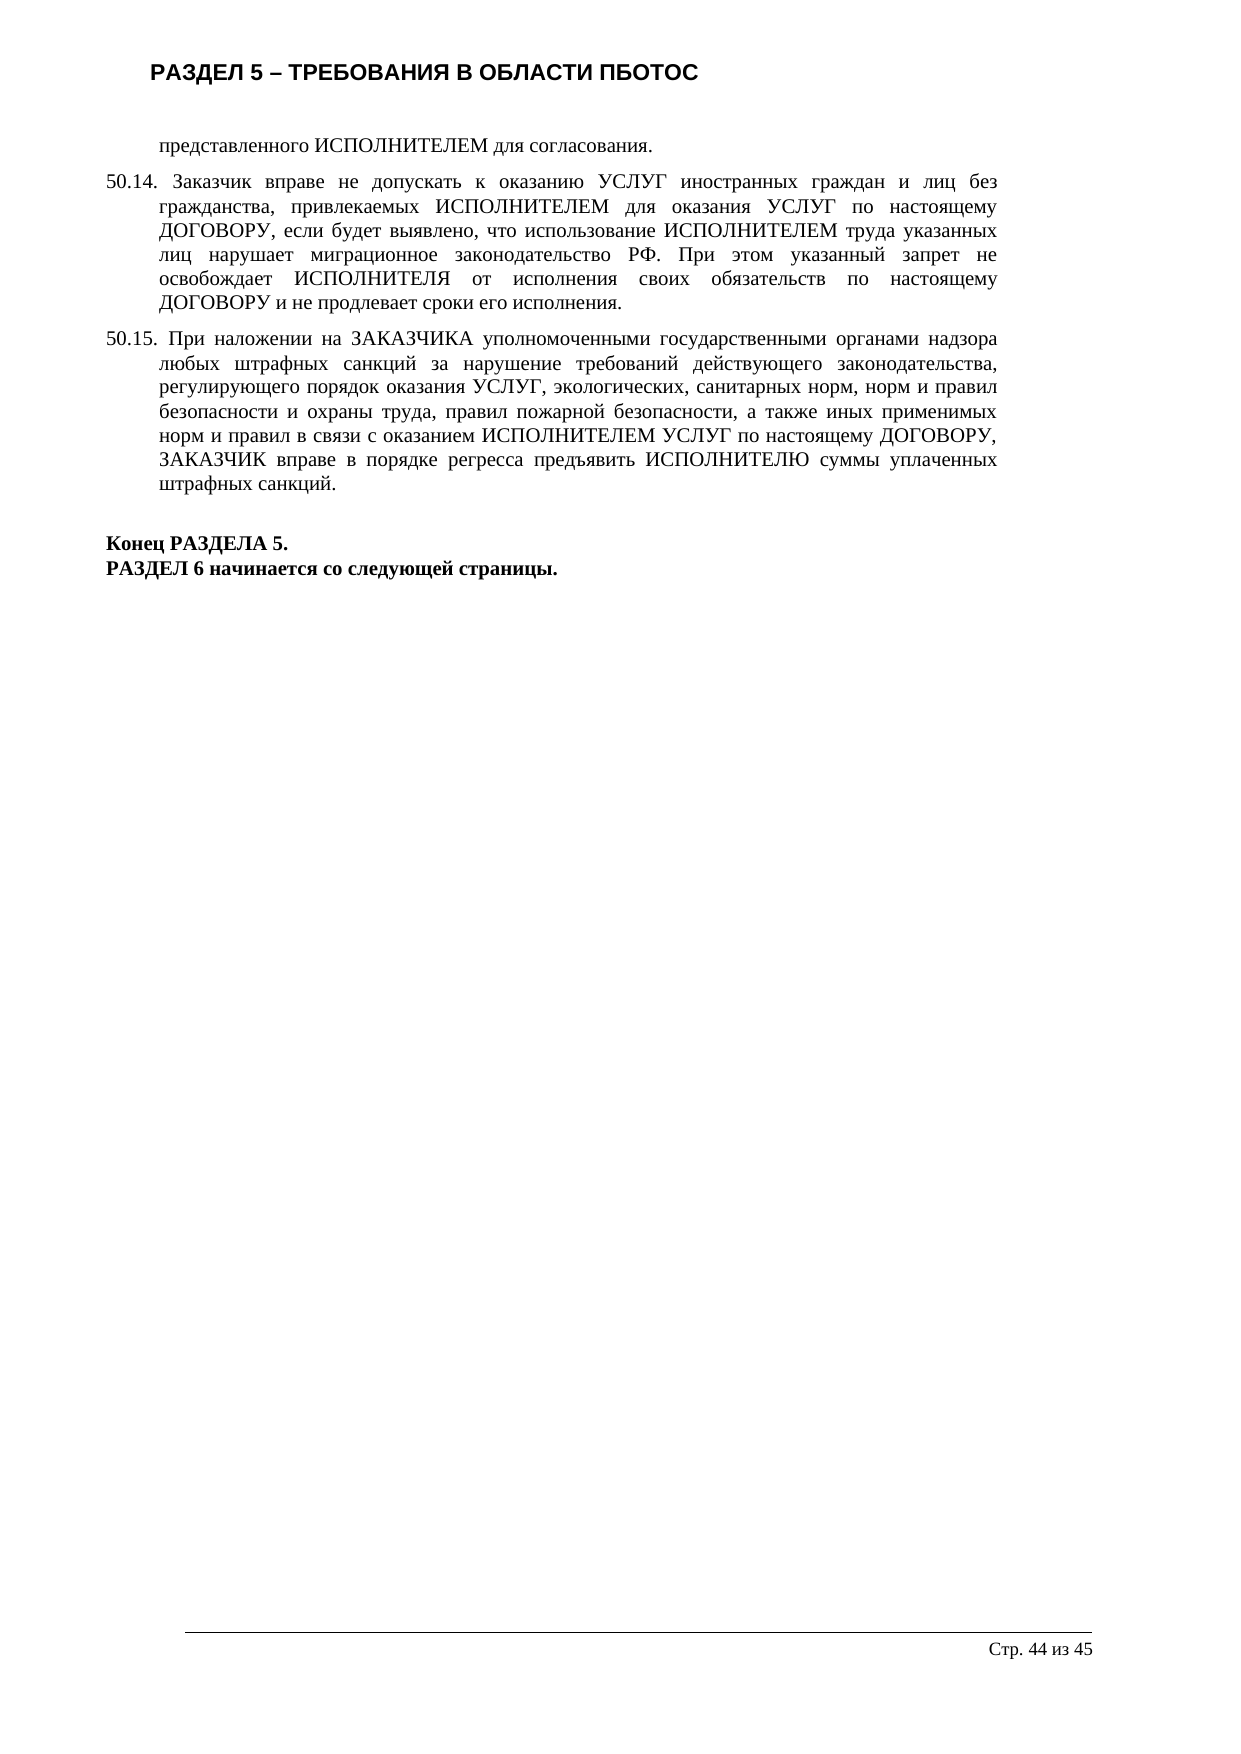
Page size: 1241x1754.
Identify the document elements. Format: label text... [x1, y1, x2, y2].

table_cell Конец РАЗДЕЛА 5. РАЗДЕЛ 6 начинается со следующей страницы. [95, 507, 1035, 579]
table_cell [95, 133, 1009, 507]
